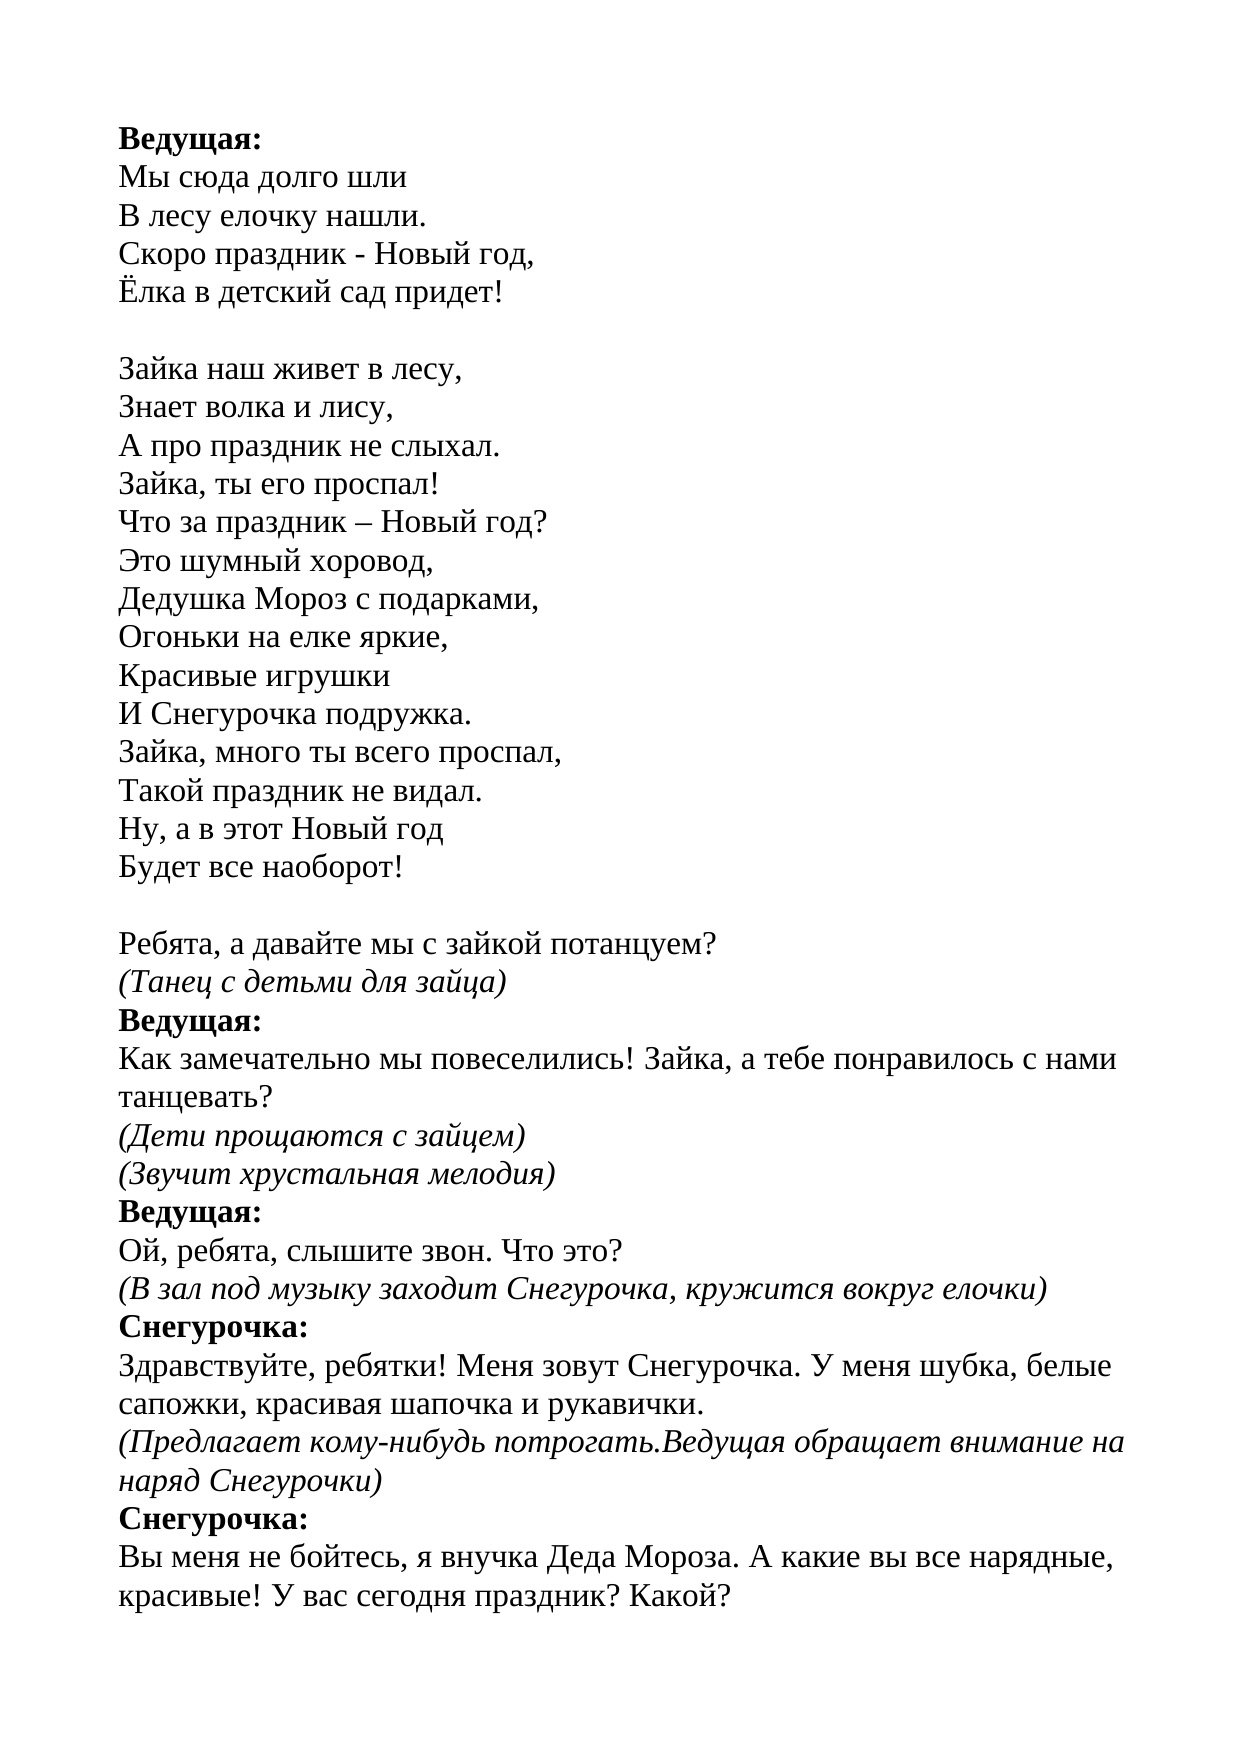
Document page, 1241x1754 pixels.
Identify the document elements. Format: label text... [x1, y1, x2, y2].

text Снегурочка: [118, 1498, 1152, 1536]
text Будет все наоборот! [118, 846, 1152, 885]
text (Дети прощаются с зайцем) [118, 1115, 1152, 1153]
text Такой праздник не видал. [118, 770, 1152, 808]
text Как замечательно мы повеселились! Зайка, а тебе понравилось с нами танцевать? [118, 1038, 1152, 1115]
text Вы меня не бойтесь, я внучка Деда Мороза. А какие вы все нарядные, красивые! У вас сегодня праздник? Какой? [118, 1536, 1152, 1613]
text Мы сюда долго шли [118, 156, 1152, 195]
text (Танец с детьми для зайца) [118, 961, 1152, 1000]
text И Снегурочка подружка. [118, 693, 1152, 731]
text (Предлагает кому-нибудь потрогать.Ведущая обращает внимание на наряд Снегурочки) [118, 1421, 1152, 1498]
text Ведущая: [118, 1000, 1152, 1038]
text Ёлка в детский сад придет! [118, 271, 1152, 310]
text Снегурочка: [118, 1306, 1152, 1345]
text Зайка, ты его проспал! [118, 463, 1152, 501]
text Здравствуйте, ребятки! Меня зовут Снегурочка. У меня шубка, белые сапожки, красивая шапочка и рукавички. [118, 1345, 1152, 1421]
text Красивые игрушки [118, 655, 1152, 693]
text Зайка, много ты всего проспал, [118, 731, 1152, 770]
text Огоньки на елке яркие, [118, 616, 1152, 655]
text Это шумный хоровод, [118, 540, 1152, 578]
text Дедушка Мороз с подарками, [118, 578, 1152, 616]
text Ведущая: [118, 1191, 1152, 1230]
text (Звучит хрустальная мелодия) [118, 1153, 1152, 1191]
text Скоро праздник - Новый год, [118, 233, 1152, 271]
text Знает волка и лису, [118, 386, 1152, 425]
text А про праздник не слыхал. [118, 425, 1152, 463]
text (В зал под музыку заходит Снегурочка, кружится вокруг елочки) [118, 1268, 1152, 1306]
text Что за праздник – Новый год? [118, 501, 1152, 540]
text Ребята, а давайте мы с зайкой потанцуем? [118, 923, 1152, 961]
text Зайка наш живет в лесу, [118, 348, 1152, 386]
text Ведущая: [118, 118, 1152, 156]
text Ну, а в этот Новый год [118, 808, 1152, 846]
text Ой, ребята, слышите звон. Что это? [118, 1230, 1152, 1268]
text В лесу елочку нашли. [118, 195, 1152, 233]
